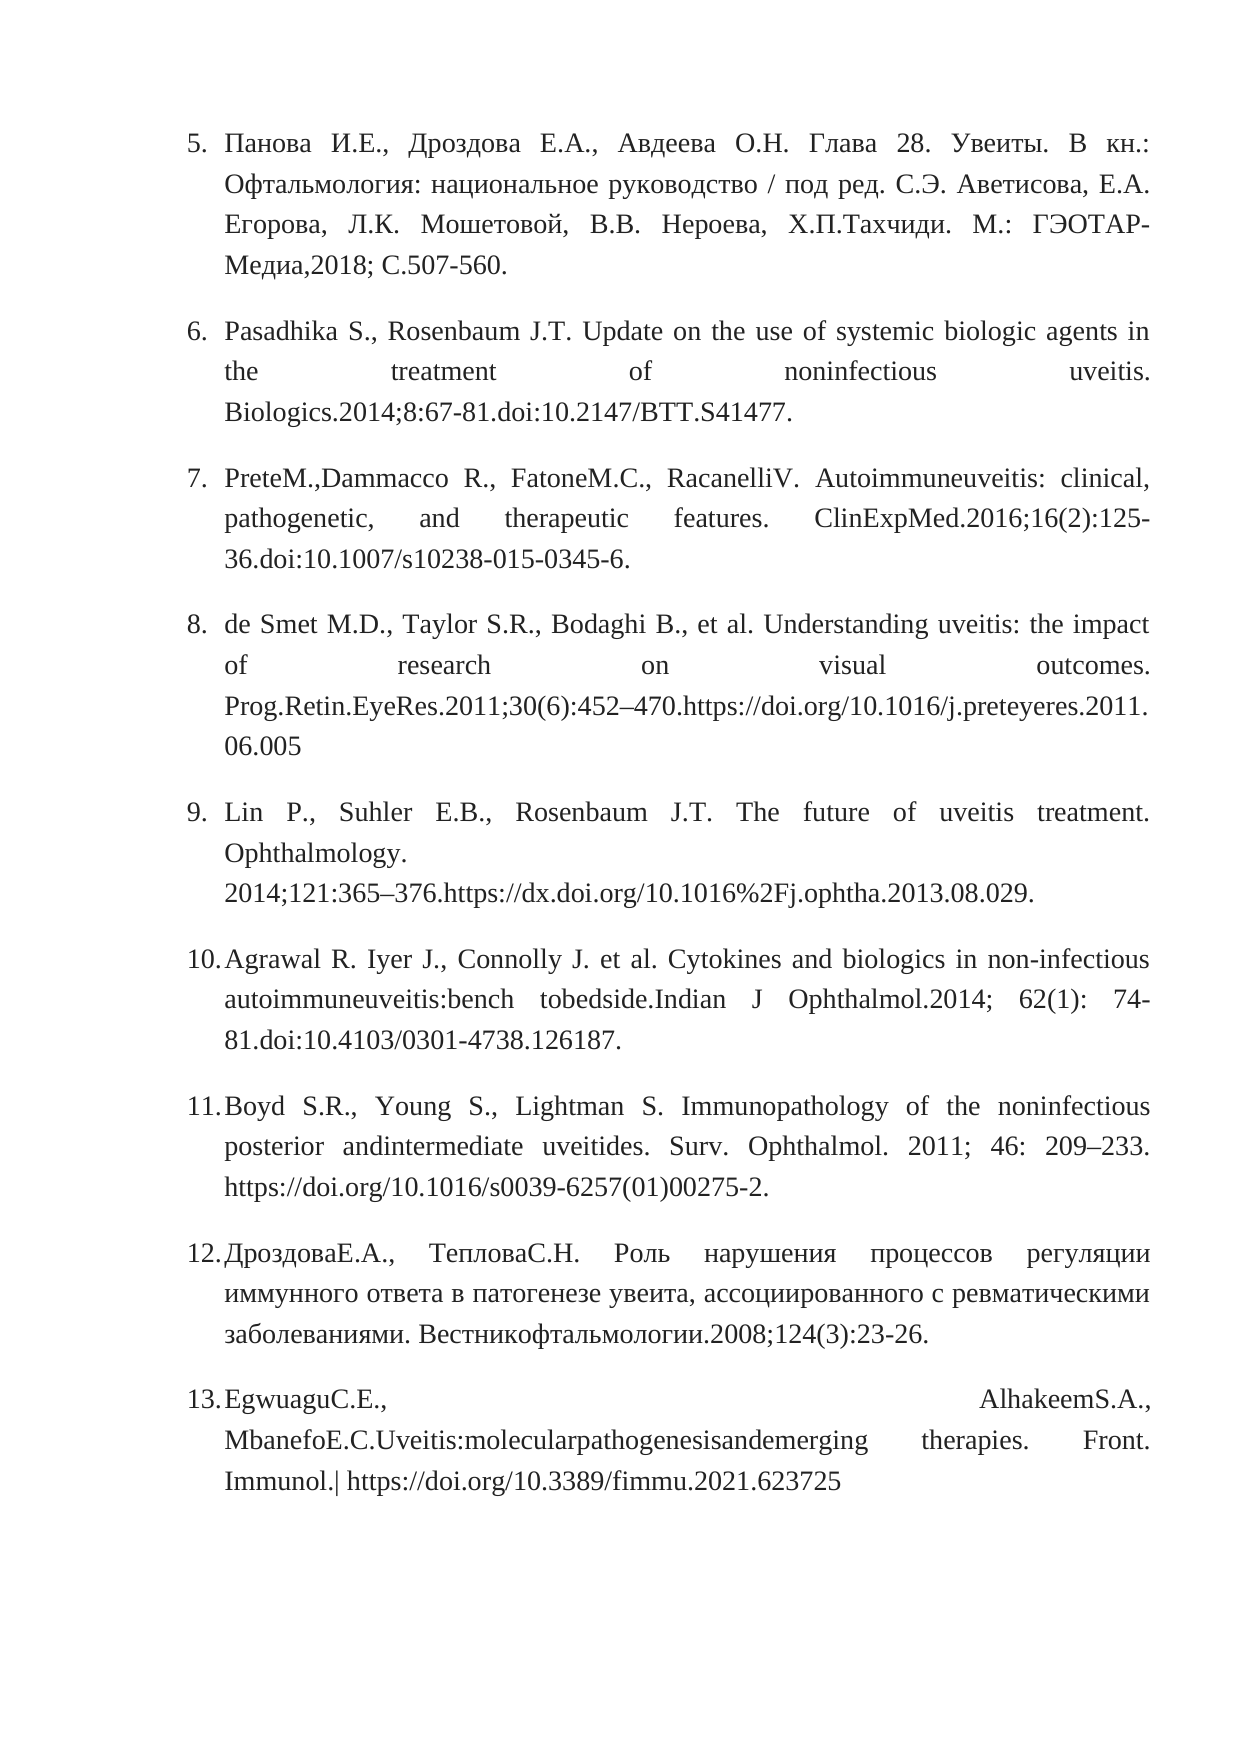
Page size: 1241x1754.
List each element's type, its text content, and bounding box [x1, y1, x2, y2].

list Lin P., Suhler E.B., Rosenbaum J.T. The future of uveitis treatment. Ophthalmology. 2014;121:365–376.https://dx.doi.org/10.1016%2Fj.ophtha.2013.08.029. [187, 787, 1152, 909]
list EgwuaguC.E., AlhakeemS.A., MbanefoE.C.Uveitis:molecularpathogenesisandemerging therapies. Front. Immunol.| https://doi.org/10.3389/fimmu.2021.623725 [187, 1374, 1152, 1496]
list Agrawal R. Iyer J., Connolly J. et al. Cytokines and biologics in non-infectious autoimmuneuveitis:bench tobedside.Indian J Ophthalmol.2014; 62(1): 74-81.doi:10.4103/0301-4738.126187. [187, 934, 1152, 1056]
list de Smet M.D., Taylor S.R., Bodaghi B., et al. Understanding uveitis: the impact of research on visual outcomes. Prog.Retin.EyeRes.2011;30(6):452–470.https://doi.org/10.1016/j.preteyeres.2011.06.005 [187, 599, 1152, 762]
list PreteM.,Dammacco R., FatoneM.C., RacanelliV. Autoimmuneuveitis: clinical, pathogenetic, and therapeutic features. ClinExpMed.2016;16(2):125-36.doi:10.1007/s10238-015-0345-6. [187, 452, 1152, 574]
list Панова И.Е., Дроздова Е.А., Авдеева О.Н. Глава 28. Увеиты. В кн.: Офтальмология: национальное руководство / под ред. С.Э. Аветисова, Е.А. Егорова, Л.К. Мошетовой, В.В. Нероева, Х.П.Тахчиди. М.: ГЭОТАР-Медиа,2018; C.507-560. [187, 118, 1152, 281]
list ДроздоваЕ.А., ТепловаС.Н. Роль нарушения процессов регуляции иммунного ответа в патогенезе увеита, ассоциированного с ревматическими заболеваниями. Вестникофтальмологии.2008;124(3):23-26. [187, 1227, 1152, 1349]
list Boyd S.R., Young S., Lightman S. Immunopathology of the noninfectious posterior andintermediate uveitides. Surv. Ophthalmol. 2011; 46: 209–233. https://doi.org/10.1016/s0039-6257(01)00275-2. [187, 1081, 1152, 1202]
list Pasadhika S., Rosenbaum J.T. Update on the use of systemic biologic agents in the treatment of noninfectious uveitis. Biologics.2014;8:67-81.doi:10.2147/BTT.S41477. [187, 306, 1152, 427]
